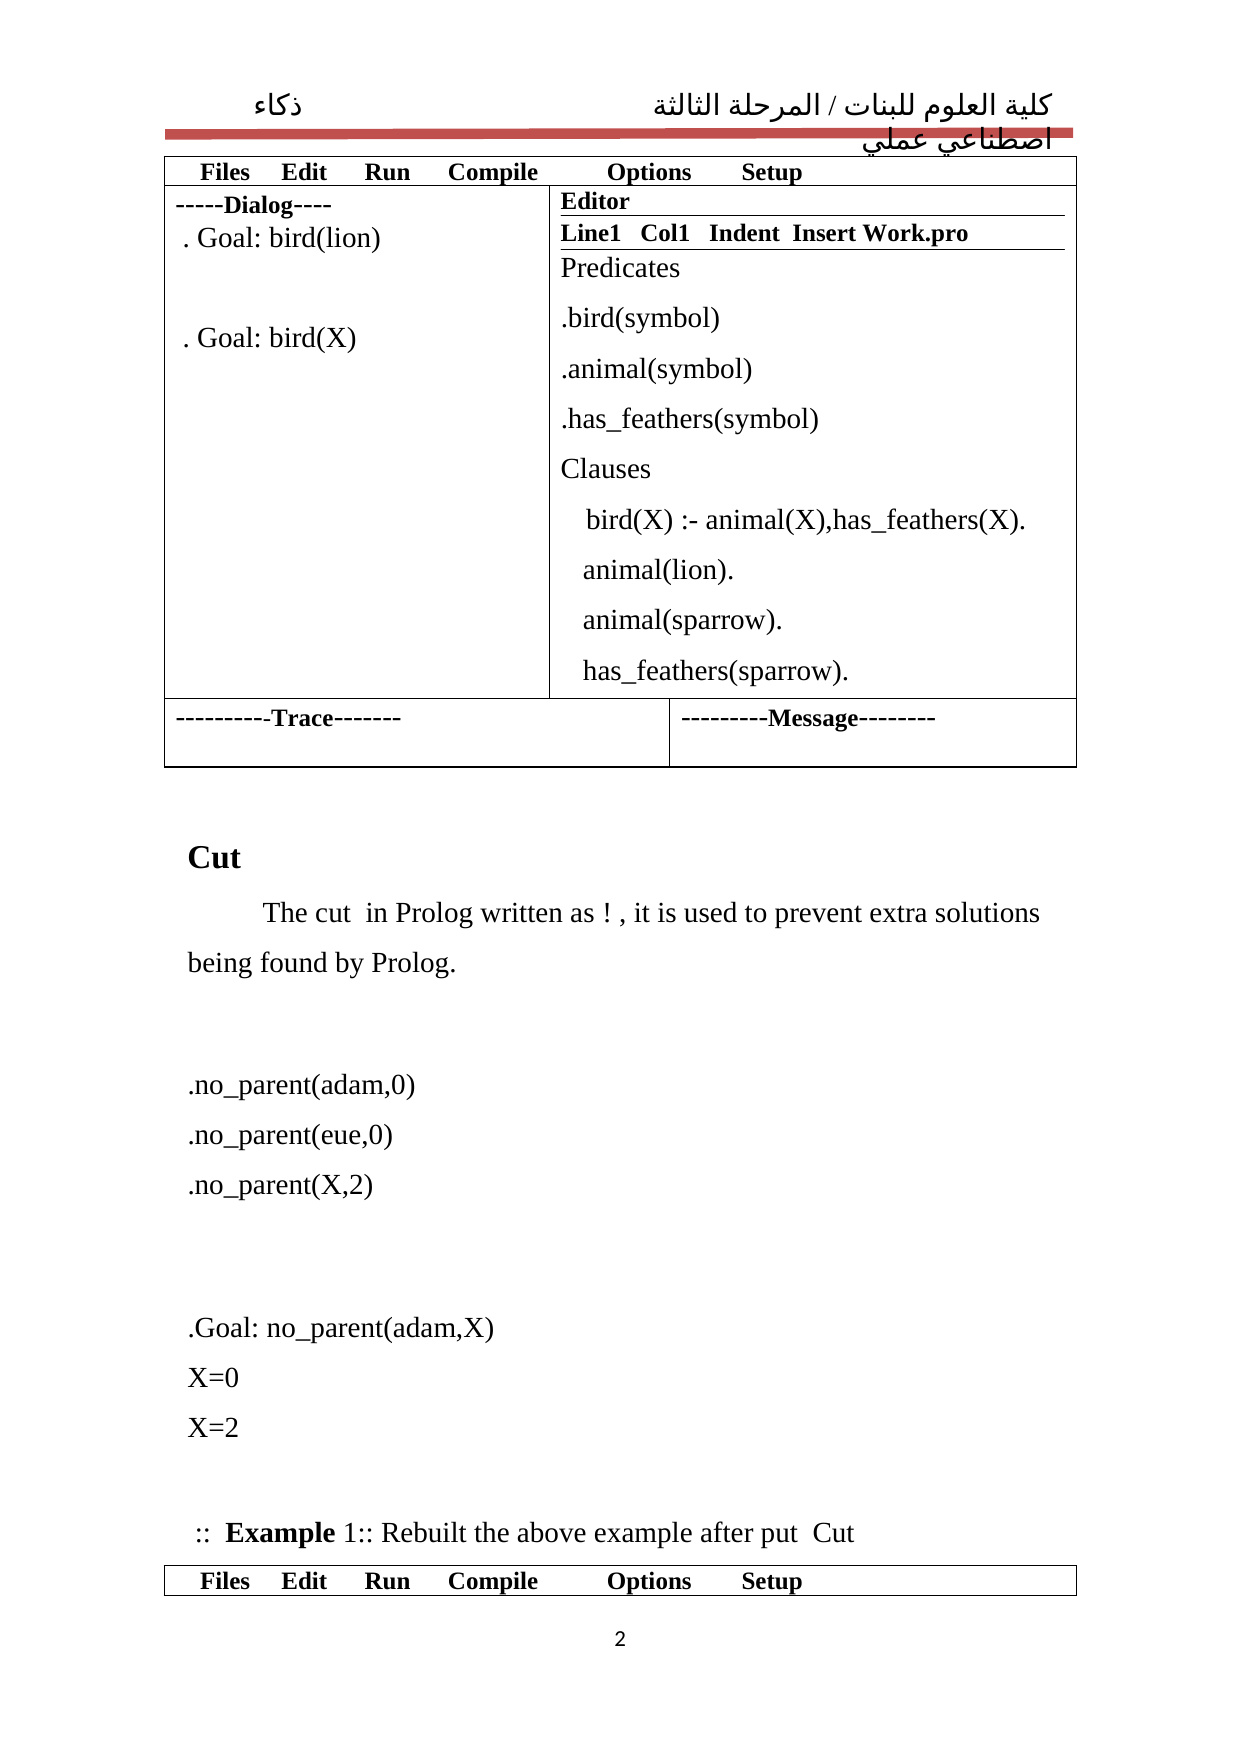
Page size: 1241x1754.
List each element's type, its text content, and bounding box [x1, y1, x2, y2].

text X=2 [187, 1410, 1053, 1444]
text X=0 [187, 1360, 1053, 1393]
text Cut [187, 837, 1053, 876]
table_header Files Edit Run Compile Options Setup [165, 157, 1076, 185]
table_header Files Edit Run Compile Options Setup [165, 1566, 1076, 1595]
table_cell --------Message--------- [670, 699, 1076, 766]
text The cut in Prolog written as ! , it is used to prevent extra solutions being found by Prolog. [187, 895, 1053, 979]
text Goal: no_parent(adam,X). [187, 1310, 1053, 1343]
text Example 1:: Rebuilt the above example after put Cut :: [187, 1515, 1053, 1548]
table_cell -------Trace---------- [165, 699, 669, 766]
text no_parent(X,2). [187, 1167, 1053, 1201]
table_cell ----Dialog----- Goal: bird(lion) . Goal: bird(X) . [165, 186, 549, 698]
text no_parent(adam,0). [187, 1067, 1053, 1100]
table_cell Editor Line1 Col1 Indent Insert Work.pro Predicates bird(symbol). animal(symbol). has_feathers(symbol). Clauses bird(X) :- animal(X),has_feathers(X). animal(lion). animal(sparrow). has_feathers(sparrow). [550, 186, 1076, 698]
text no_parent(eue,0). [187, 1117, 1053, 1151]
